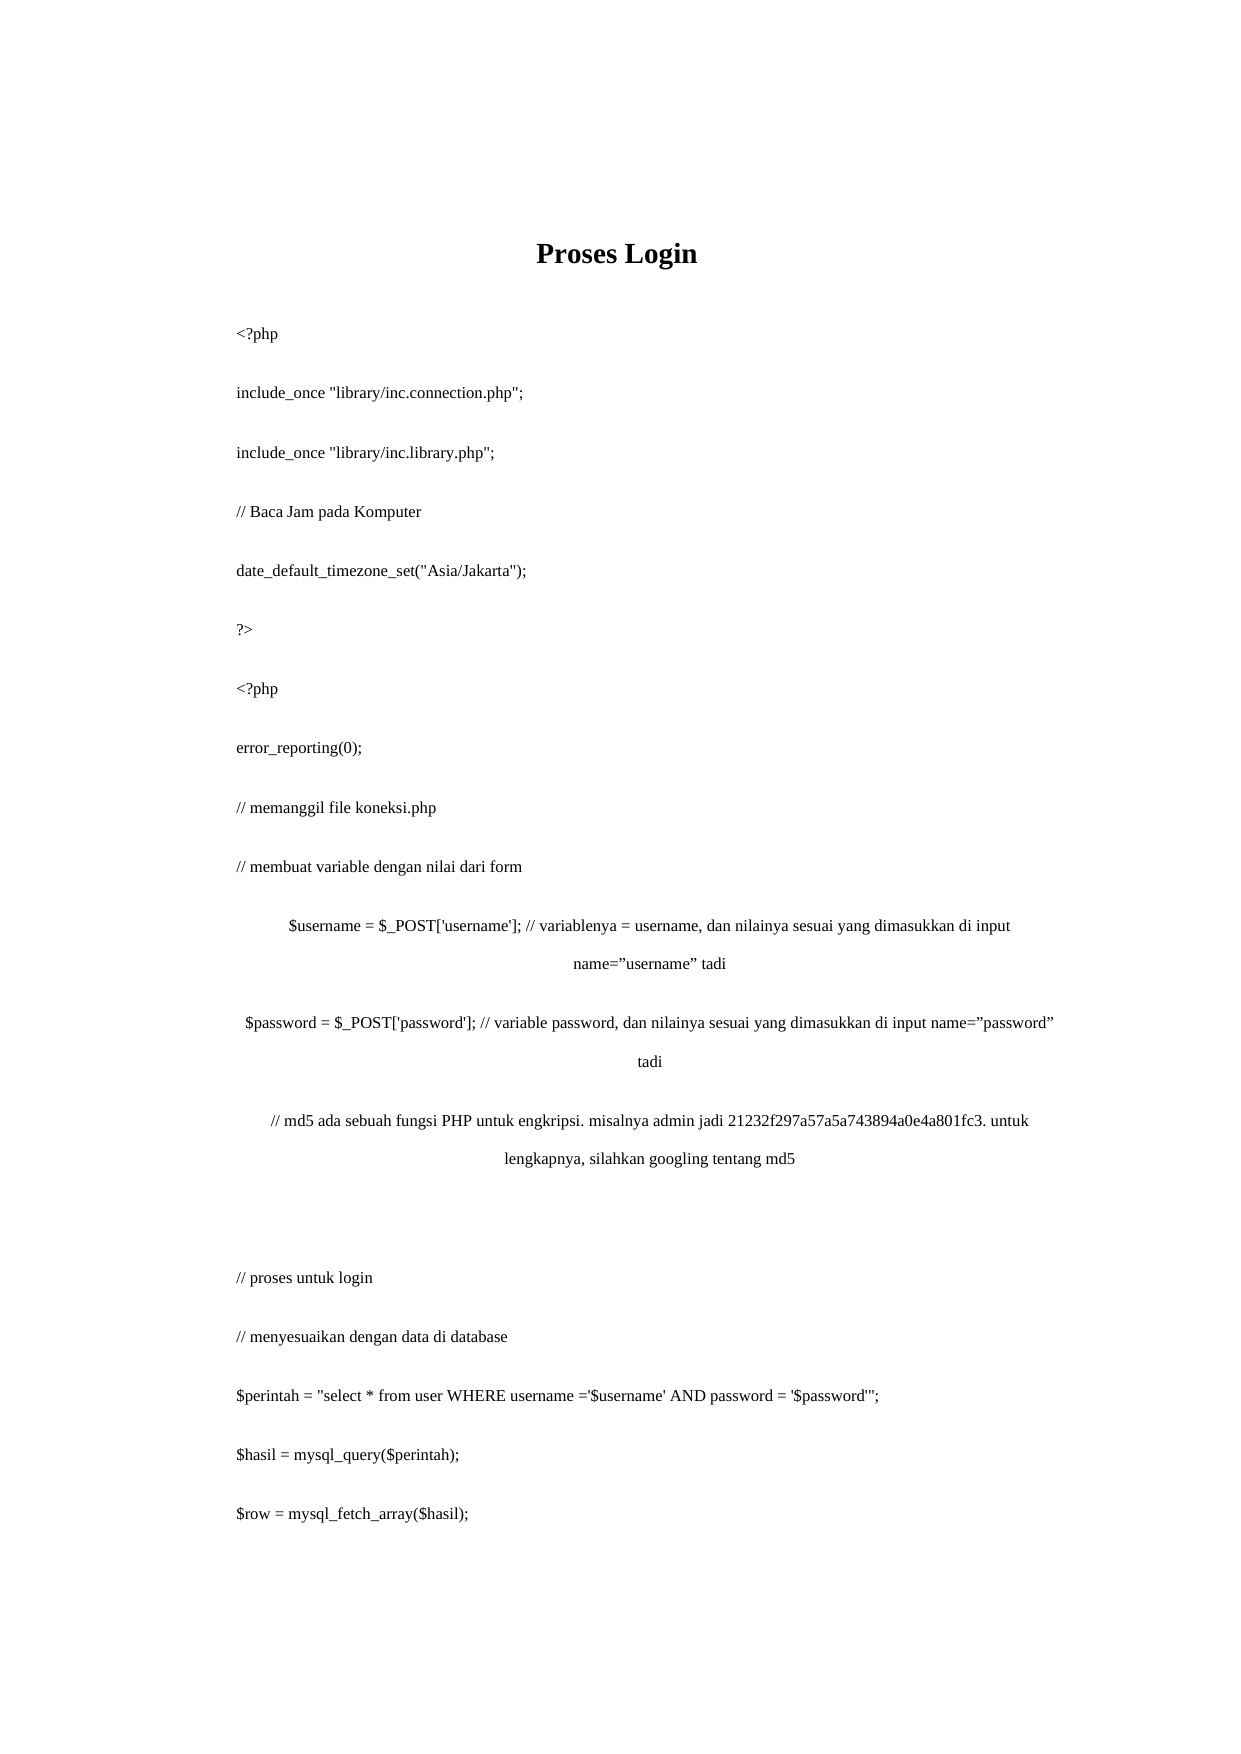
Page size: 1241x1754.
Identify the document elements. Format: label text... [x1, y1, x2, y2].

text $username = $_POST['username']; // variablenya = username, dan nilainya sesuai yang dimasukkan di input name=”username” tadi [236, 916, 1063, 973]
text $perintah = "select * from user WHERE username ='$username' AND password = '$password'"; [236, 1386, 1063, 1405]
text <?php [236, 679, 1063, 698]
text ?> [236, 620, 1063, 639]
text $password = $_POST['password']; // variable password, dan nilainya sesuai yang dimasukkan di input name=”password” tadi [236, 1013, 1063, 1071]
text $hasil = mysql_query($perintah); [236, 1445, 1063, 1464]
text // membuat variable dengan nilai dari form [236, 857, 1063, 876]
text include_once "library/inc.library.php"; [236, 442, 1063, 462]
text <?php [236, 324, 1063, 343]
text include_once "library/inc.connection.php"; [236, 383, 1063, 402]
text // md5 ada sebuah fungsi PHP untuk engkripsi. misalnya admin jadi 21232f297a57a5a743894a0e4a801fc3. untuk lengkapnya, silahkan googling tentang md5 [236, 1111, 1063, 1168]
text Proses Login [236, 236, 1063, 270]
text error_reporting(0); [236, 738, 1063, 757]
text $row = mysql_fetch_array($hasil); [236, 1504, 1063, 1523]
text // proses untuk login [236, 1267, 1063, 1287]
text // Baca Jam pada Komputer [236, 502, 1063, 521]
text // menyesuaikan dengan data di database [236, 1327, 1063, 1346]
text date_default_timezone_set("Asia/Jakarta"); [236, 561, 1063, 580]
text // memanggil file koneksi.php [236, 797, 1063, 817]
